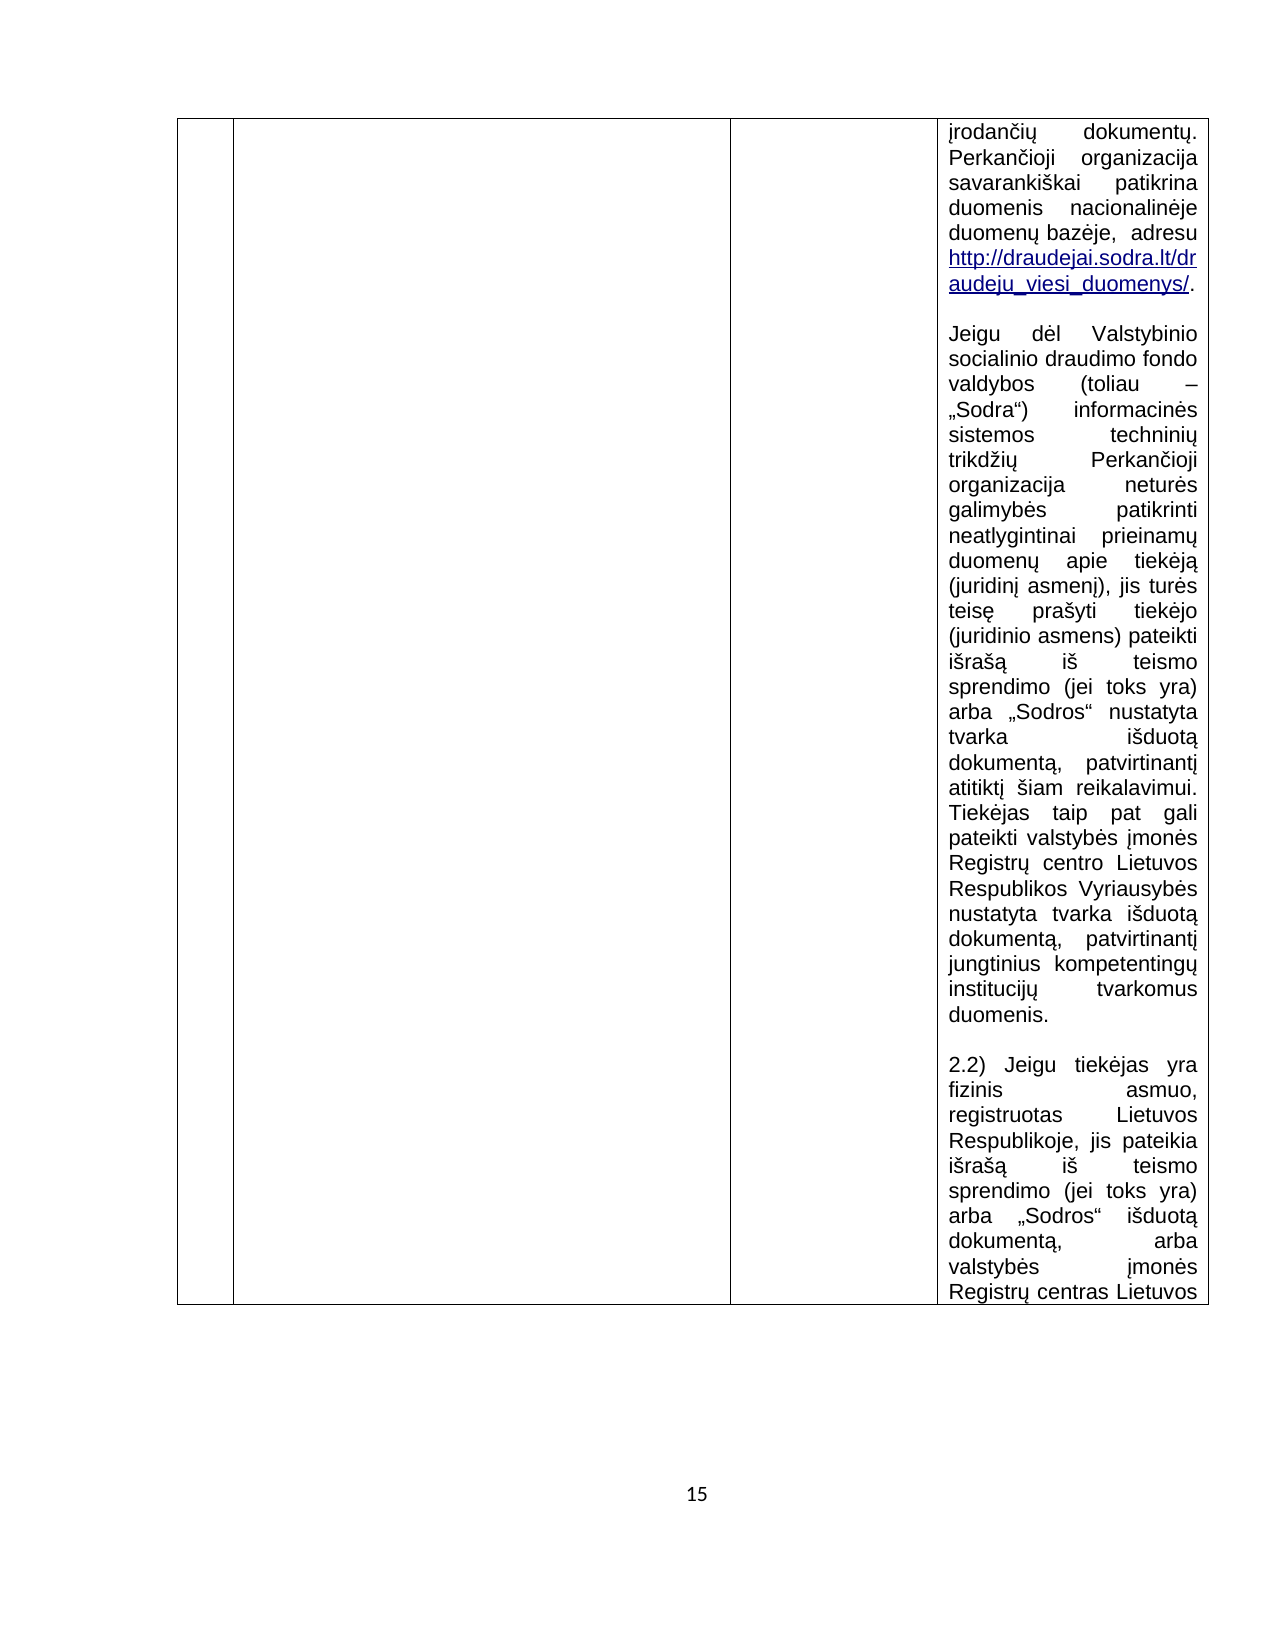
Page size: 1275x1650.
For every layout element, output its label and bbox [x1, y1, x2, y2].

table_cell [731, 119, 937, 1304]
table_cell [938, 119, 1208, 1304]
table_cell [178, 119, 233, 1304]
table_cell [234, 119, 730, 1304]
